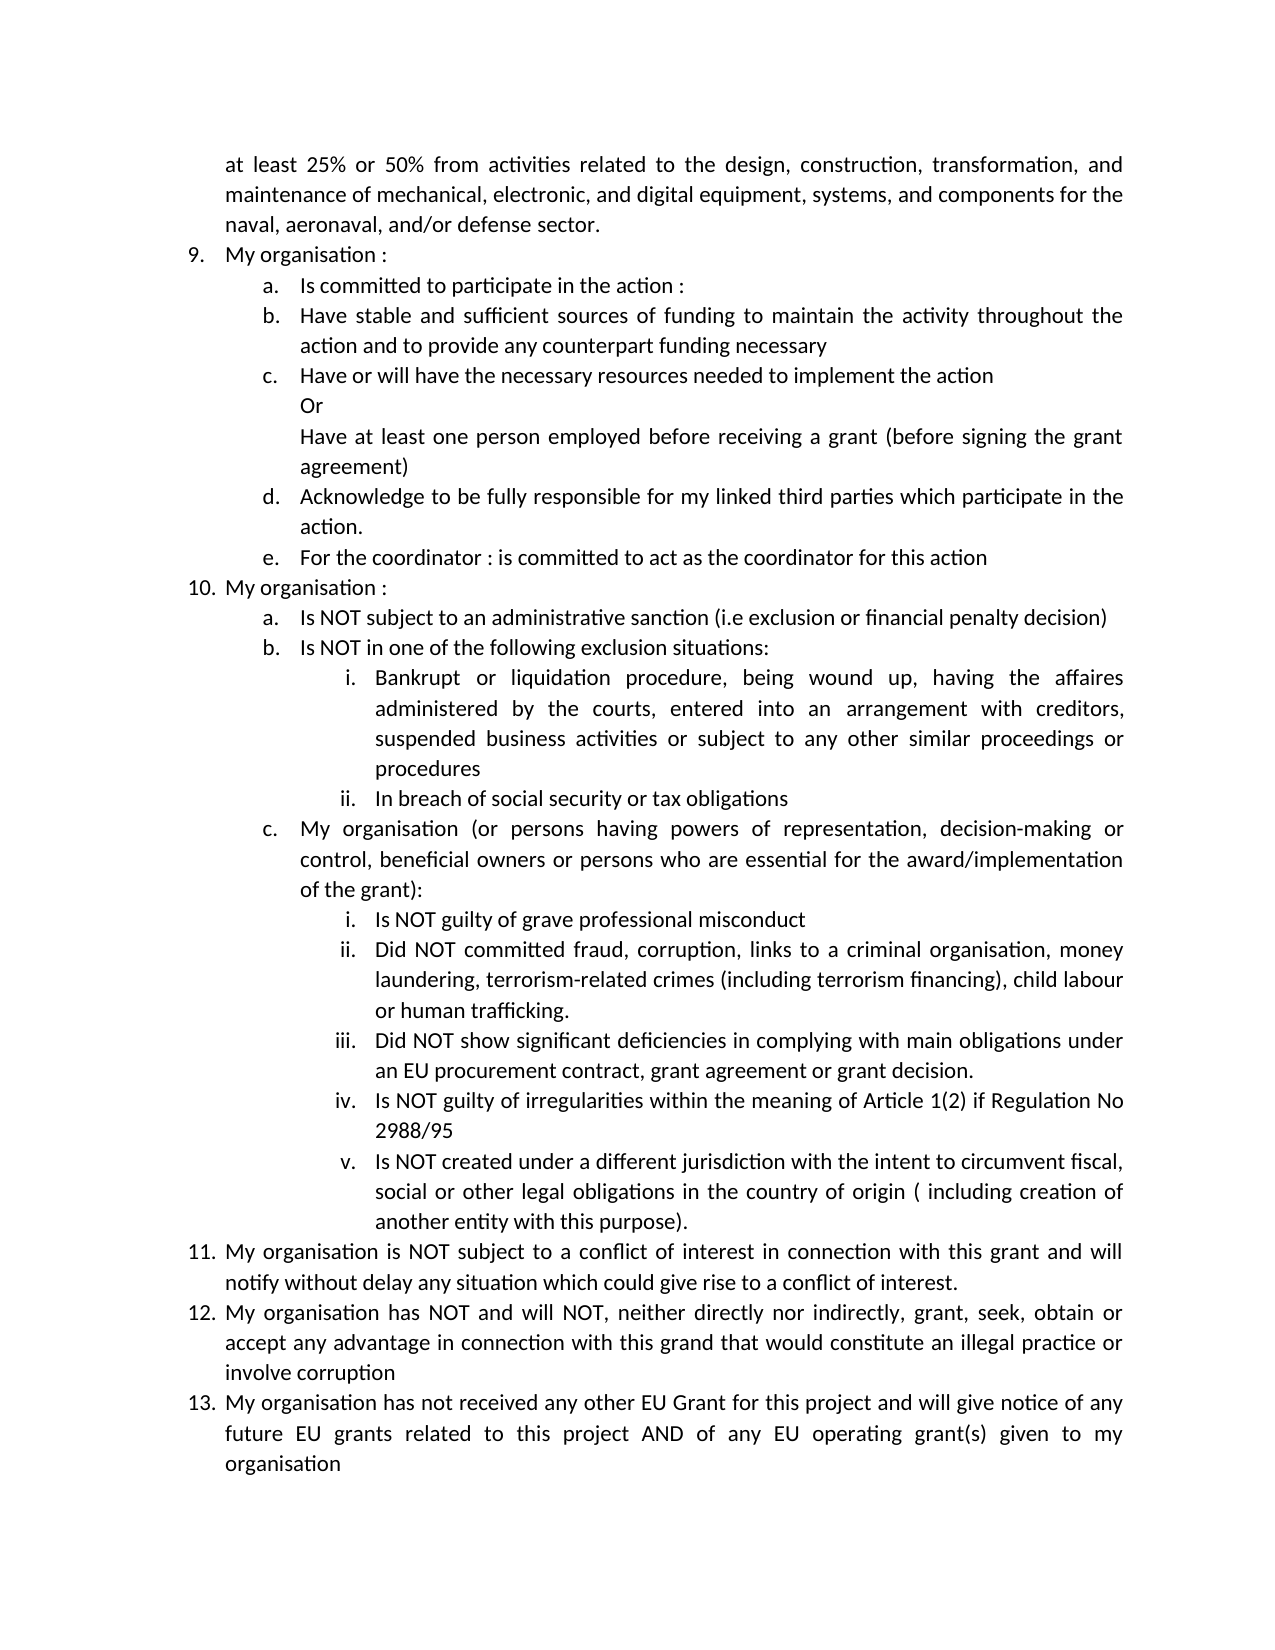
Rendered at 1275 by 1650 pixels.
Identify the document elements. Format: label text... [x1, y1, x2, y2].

list Did NOT committed fraud, corruption, links to a criminal organisation, money laundering, terrorism-related crimes (including terrorism financing), child labour or human trafficking. [356, 935, 1125, 1024]
list Did NOT show significant deficiencies in complying with main obligations under an EU procurement contract, grant agreement or grant decision. [356, 1026, 1125, 1084]
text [225, 150, 1125, 238]
list My organisation (or persons having powers of representation, decision-making or control, beneficial owners or persons who are essential for the award/implementation of the grant): [262, 814, 1125, 903]
list Is NOT guilty of irregularities within the meaning of Article 1(2) if Regulation No 2988/95 [356, 1086, 1125, 1145]
list My organisation has NOT and will NOT, neither directly nor indirectly, grant, seek, obtain or accept any advantage in connection with this grand that would constitute an illegal practice or involve corruption [187, 1298, 1125, 1386]
text Have at least one person employed before receiving a grant (before signing the grant agreement) [300, 422, 1125, 480]
list Have stable and sufficient sources of funding to maintain the activity throughout the action and to provide any counterpart funding necessary [262, 301, 1125, 359]
list Is committed to participate in the action : [262, 271, 1125, 299]
list Is NOT created under a different jurisdiction with the intent to circumvent fiscal, social or other legal obligations in the country of origin ( including creation of another entity with this purpose). [356, 1147, 1125, 1235]
list Acknowledge to be fully responsible for my linked third parties which participate in the action. [262, 482, 1125, 541]
list My organisation has not received any other EU Grant for this project and will give notice of any future EU grants related to this project AND of any EU operating grant(s) given to my organisation [187, 1388, 1125, 1477]
list My organisation is NOT subject to a conflict of interest in connection with this grant and will notify without delay any situation which could give rise to a conflict of interest. [187, 1237, 1125, 1296]
list Bankrupt or liquidation procedure, being wound up, having the affaires administered by the courts, entered into an arrangement with creditors, suspended business activities or subject to any other similar proceedings or procedures [356, 663, 1125, 782]
list My organisation : [187, 241, 1125, 269]
list Is NOT subject to an administrative sanction (i.e exclusion or financial penalty decision) [262, 603, 1125, 631]
list Is NOT guilty of grave professional misconduct [356, 905, 1125, 933]
list My organisation : [187, 573, 1125, 601]
list For the coordinator : is committed to act as the coordinator for this action [262, 543, 1125, 571]
text Or [300, 392, 1125, 420]
list Is NOT in one of the following exclusion situations: [262, 633, 1125, 661]
list Have or will have the necessary resources needed to implement the action [262, 361, 1125, 389]
list In breach of social security or tax obligations [356, 784, 1125, 812]
